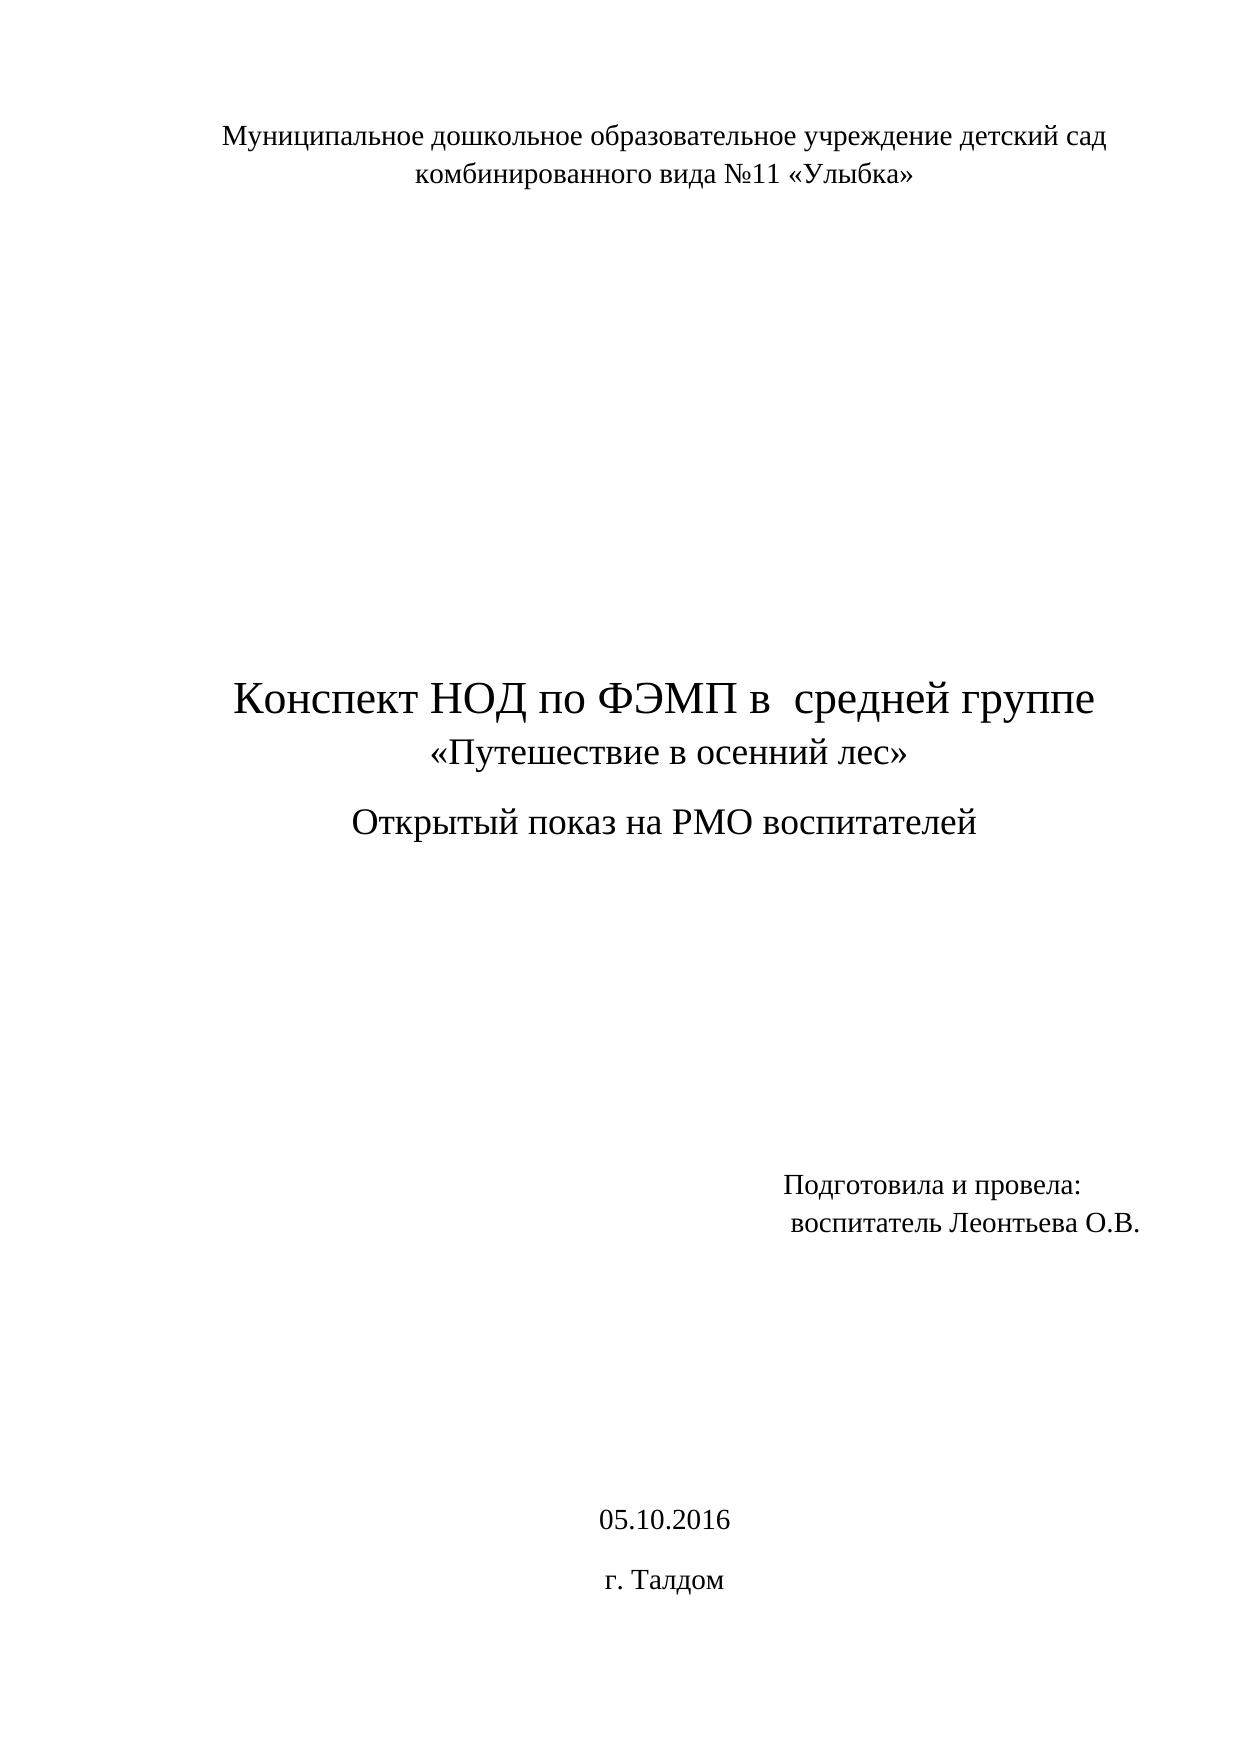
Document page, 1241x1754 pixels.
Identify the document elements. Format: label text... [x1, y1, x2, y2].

text Муниципальное дошкольное образовательное учреждение детский сад комбинированного вида №11 «Улыбка» [177, 118, 1152, 190]
text Открытый показ на РМО воспитателей [177, 800, 1152, 843]
text 05.10.2016 [177, 1502, 1152, 1536]
text Подготовила и провела: воспитатель Леонтьева О.В. [177, 1167, 1152, 1239]
text г. Талдом [177, 1562, 1152, 1595]
text Конспект НОД по ФЭМП в средней группе «Путешествие в осенний лес» [177, 670, 1152, 772]
